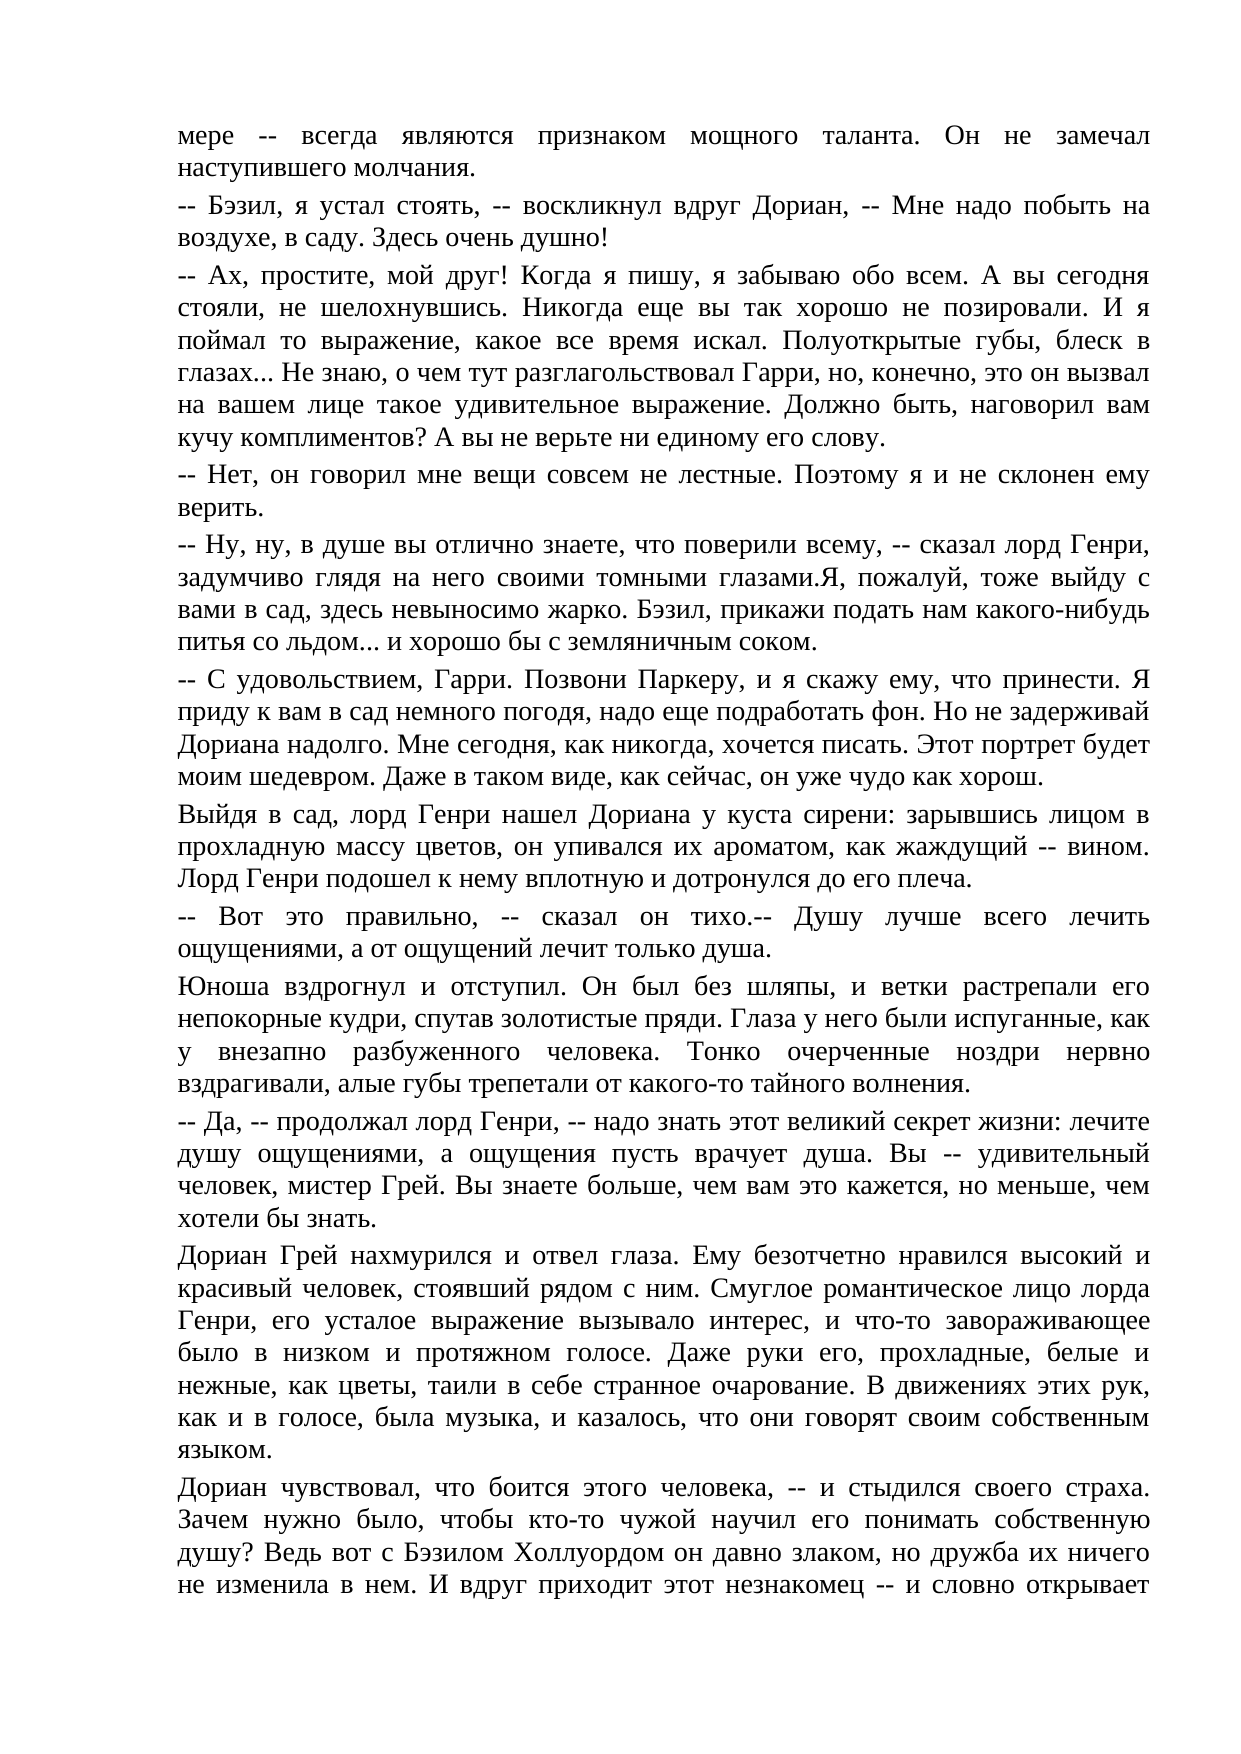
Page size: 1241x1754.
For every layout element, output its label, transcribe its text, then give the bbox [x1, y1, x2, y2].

text Юноша вздрогнул и отступил. Он был без шляпы, и ветки растрепали его непокорные кудри, спутав золотистые пряди. Глаза у него были испуганные, как у внезапно разбуженного человека. Тонко очерченные ноздри нервно вздрагивали, алые губы трепетали от какого-то тайного волнения. [177, 969, 1152, 1098]
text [177, 118, 1152, 183]
text Выйдя в сад, лорд Генри нашел Дориана у куста сирени: зарывшись лицом в прохладную массу цветов, он упивался их ароматом, как жаждущий -- вином. Лорд Генри подошел к нему вплотную и дотронулся до его плеча. [177, 797, 1152, 894]
text -- С удовольствием, Гарри. Позвони Паркеру, и я скажу ему, что принести. Я приду к вам в сад немного погодя, надо еще подработать фон. Но не задерживай Дориана надолго. Мне сегодня, как никогда, хочется писать. Этот портрет будет моим шедевром. Даже в таком виде, как сейчас, он уже чудо как хорош. [177, 662, 1152, 792]
text -- Бэзил, я устал стоять, -- воскликнул вдруг Дориан, -- Мне надо побыть на воздухе, в саду. Здесь очень душно! [177, 188, 1152, 253]
text Дориан Грей нахмурился и отвел глаза. Ему безотчетно нравился высокий и красивый человек, стоявший рядом с ним. Смуглое романтическое лицо лорда Генри, его усталое выражение вызывало интерес, и что-то завораживающее было в низком и протяжном голосе. Даже руки его, прохладные, белые и нежные, как цветы, таили в себе странное очарование. В движениях этих рук, как и в голосе, была музыка, и казалось, что они говорят своим собственным языком. [177, 1238, 1152, 1465]
text -- Да, -- продолжал лорд Генри, -- надо знать этот великий секрет жизни: лечите душу ощущениями, а ощущения пусть врачует душа. Вы -- удивительный человек, мистер Грей. Вы знаете больше, чем вам это кажется, но меньше, чем хотели бы знать. [177, 1103, 1152, 1233]
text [177, 1470, 1152, 1600]
text -- Ну, ну, в душе вы отлично знаете, что поверили всему, -- сказал лорд Генри, задумчиво глядя на него своими томными глазами.Я, пожалуй, тоже выйду с вами в сад, здесь невыносимо жарко. Бэзил, прикажи подать нам какого-нибудь питья со льдом... и хорошо бы с земляничным соком. [177, 527, 1152, 657]
text -- Нет, он говорил мне вещи совсем не лестные. Поэтому я и не склонен ему верить. [177, 457, 1152, 522]
text -- Вот это правильно, -- сказал он тихо.-- Душу лучше всего лечить ощущениями, а от ощущений лечит только душа. [177, 899, 1152, 964]
text -- Ах, простите, мой друг! Когда я пишу, я забываю обо всем. А вы сегодня стояли, не шелохнувшись. Никогда еще вы так хорошо не позировали. И я поймал то выражение, какое все время искал. Полуоткрытые губы, блеск в глазах... Не знаю, о чем тут разглагольствовал Гарри, но, конечно, это он вызвал на вашем лице такое удивительное выражение. Должно быть, наговорил вам кучу комплиментов? А вы не верьте ни единому его слову. [177, 258, 1152, 452]
